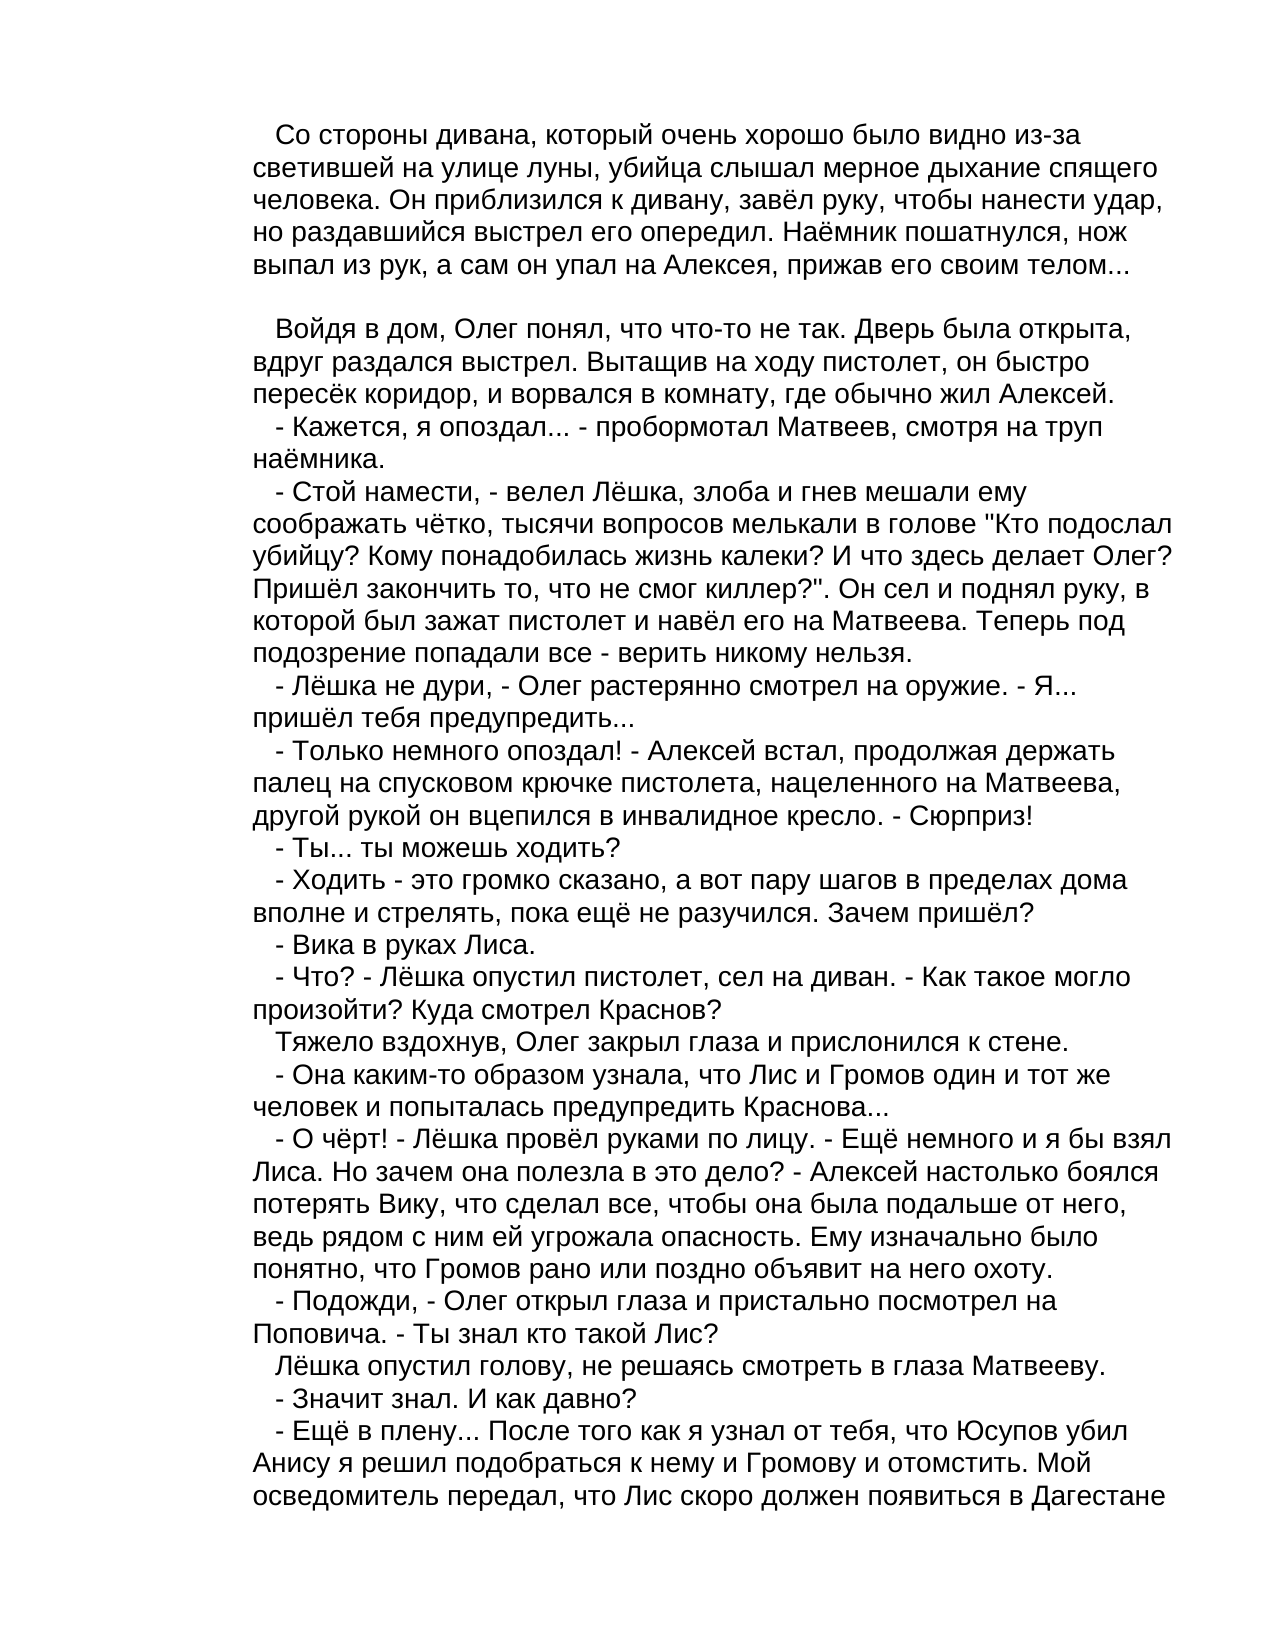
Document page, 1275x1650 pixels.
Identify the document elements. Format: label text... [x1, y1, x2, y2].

text - Лёшка не дури, - Олег растерянно смотрел на оружие. - Я... пришёл тебя предупредить... [252, 669, 1186, 734]
text - Вика в руках Лиса. [252, 928, 1186, 960]
text - Подожди, - Олег открыл глаза и пристально посмотрел на Поповича. - Ты знал кто такой Лис? [252, 1284, 1186, 1349]
text - Что? - Лёшка опустил пистолет, сел на диван. - Как такое могло произойти? Куда смотрел Краснов? [252, 960, 1186, 1025]
text Войдя в дом, Олег понял, что что-то не так. Дверь была открыта, вдруг раздался выстрел. Вытащив на ходу пистолет, он быстро пересёк коридор, и ворвался в комнату, где обычно жил Алексей. [252, 312, 1186, 410]
text - Стой намести, - велел Лёшка, злоба и гнев мешали ему соображать чётко, тысячи вопросов мелькали в голове "Кто подослал убийцу? Кому понадобилась жизнь калеки? И что здесь делает Олег? Пришёл закончить то, что не смог киллер?". Он сел и поднял руку, в которой был зажат пистолет и навёл его на Матвеева. Теперь под подозрение попадали все - верить никому нельзя. [252, 474, 1186, 669]
text Тяжело вздохнув, Олег закрыл глаза и прислонился к стене. [252, 1025, 1186, 1058]
text Лёшка опустил голову, не решаясь смотреть в глаза Матвееву. [252, 1349, 1186, 1382]
text - Она каким-то образом узнала, что Лис и Громов один и тот же человек и попыталась предупредить Краснова... [252, 1058, 1186, 1122]
text - Ты... ты можешь ходить? [252, 831, 1186, 863]
text - О чёрт! - Лёшка провёл руками по лицу. - Ещё немного и я бы взял Лиса. Но зачем она полезла в это дело? - Алексей настолько боялся потерять Вику, что сделал все, чтобы она была подальше от него, ведь рядом с ним ей угрожала опасность. Ему изначально было понятно, что Громов рано или поздно объявит на него охоту. [252, 1122, 1186, 1284]
text - Кажется, я опоздал... - пробормотал Матвеев, смотря на труп наёмника. [252, 410, 1186, 474]
text Со стороны дивана, который очень хорошо было видно из-за светившей на улице луны, убийца слышал мерное дыхание спящего человека. Он приблизился к дивану, завёл руку, чтобы нанести удар, но раздавшийся выстрел его опередил. Наёмник пошатнулся, нож выпал из рук, а сам он упал на Алексея, прижав его своим телом... [252, 118, 1186, 280]
text - Только немного опоздал! - Алексей встал, продолжая держать палец на спусковом крючке пистолета, нацеленного на Матвеева, другой рукой он вцепился в инвалидное кресло. - Сюрприз! [252, 734, 1186, 831]
text - Ходить - это громко сказано, а вот пару шагов в пределах дома вполне и стрелять, пока ещё не разучился. Зачем пришёл? [252, 863, 1186, 928]
text - Значит знал. И как давно? [252, 1382, 1186, 1414]
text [252, 1414, 1186, 1511]
